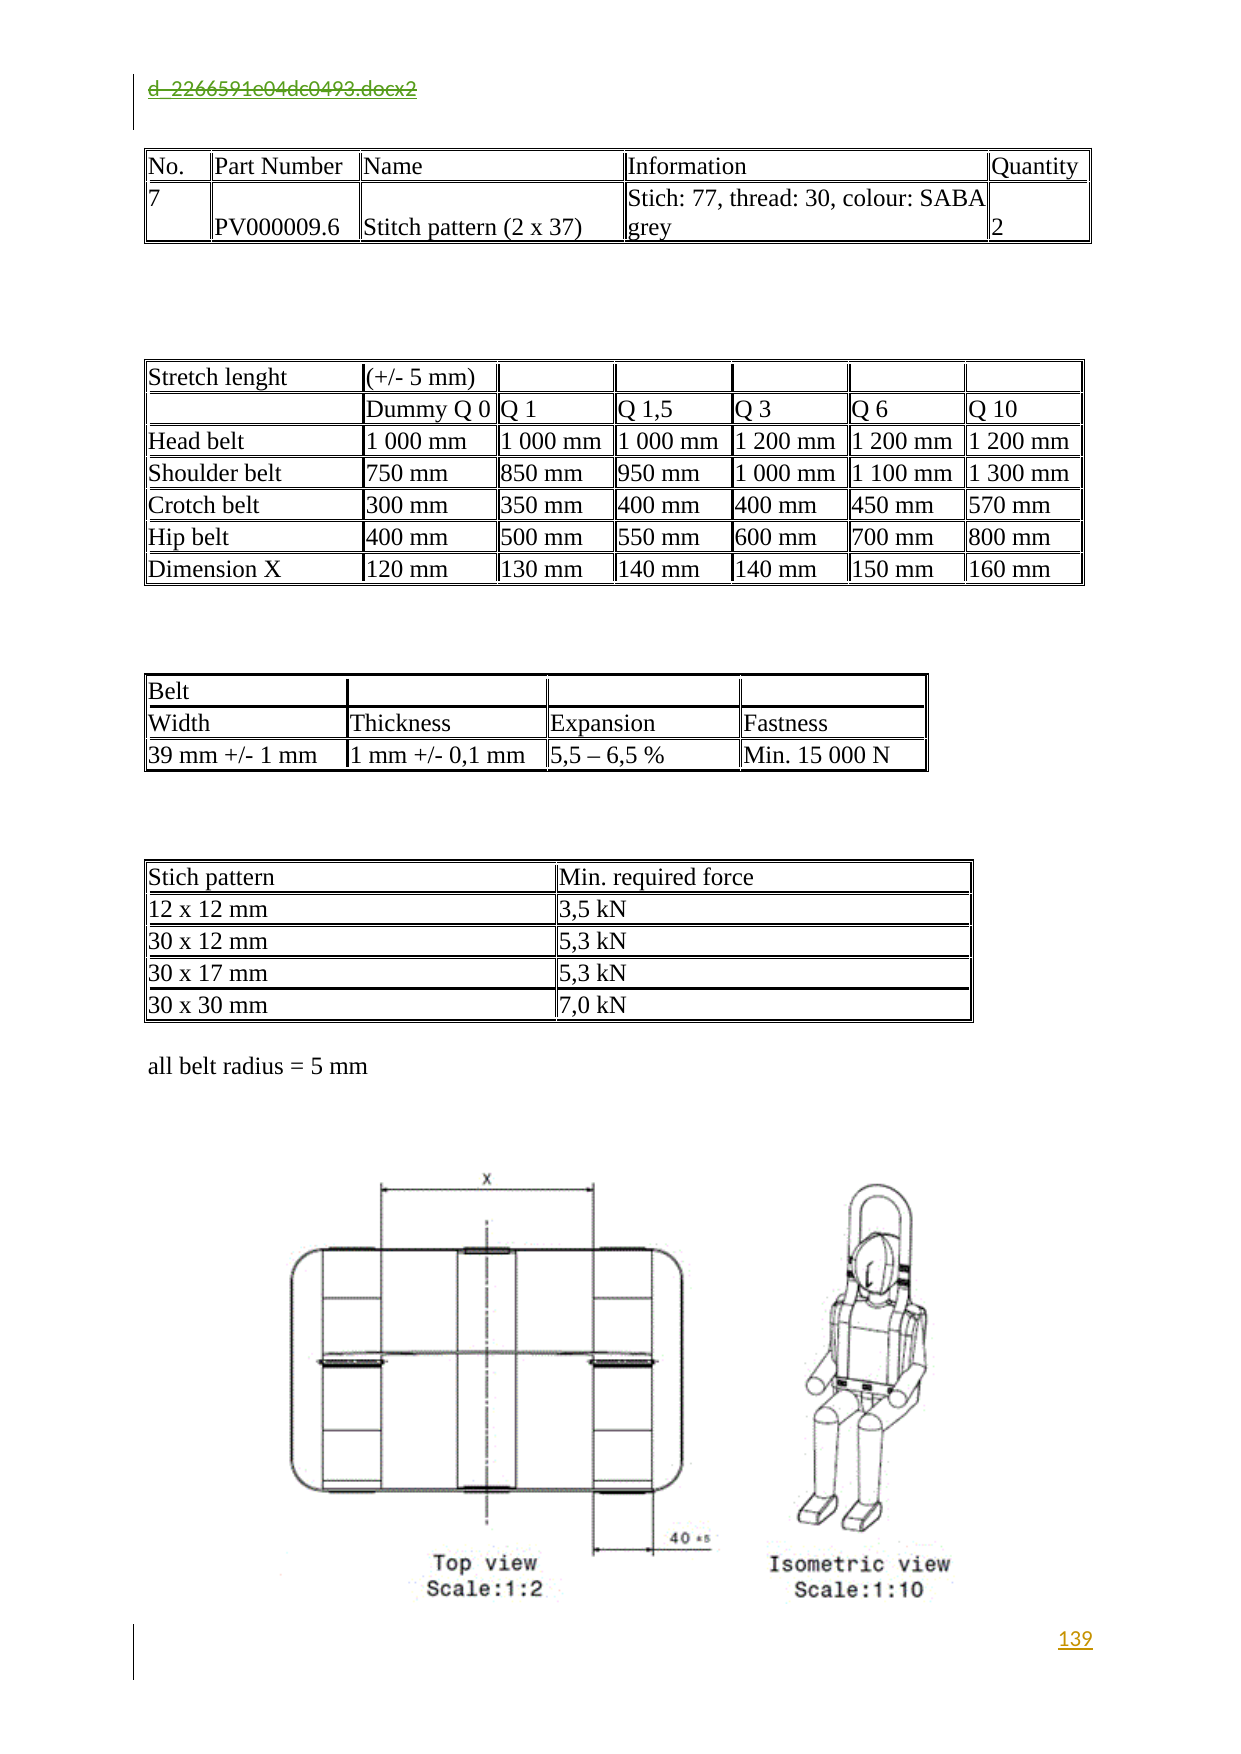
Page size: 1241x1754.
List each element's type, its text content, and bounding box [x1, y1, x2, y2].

table_header [732, 360, 849, 391]
table_cell PV000009.6 [212, 183, 361, 240]
table_cell Stitch pattern (2 x 37) [361, 180, 625, 240]
table_cell 5,3 kN [558, 955, 971, 987]
table_cell 1 100 mm [851, 458, 964, 487]
table_cell [145, 391, 363, 423]
table_cell 30 x 17 mm [147, 955, 555, 987]
table_cell 700 mm [851, 522, 964, 551]
table_cell 7,0 kN [556, 987, 970, 1019]
table_cell Head belt [145, 423, 363, 455]
table_cell 950 mm [617, 458, 731, 487]
picture [275, 1167, 966, 1604]
table_header [347, 676, 548, 705]
table_header Stich pattern [147, 863, 556, 891]
table_cell 1 000 mm [734, 458, 847, 487]
table_header Information [625, 151, 989, 180]
table_cell Q 6 [851, 394, 964, 423]
table_cell 1 000 mm [365, 426, 496, 455]
table_header [615, 360, 732, 391]
table_cell 1 000 mm [500, 426, 613, 455]
table_header No. [147, 151, 212, 180]
table_cell 30 x 12 mm [147, 923, 555, 955]
table_cell 140 mm [732, 551, 849, 583]
table_cell 140 mm [615, 554, 732, 583]
table_header [741, 676, 925, 705]
table_cell 1 200 mm [851, 426, 964, 455]
table_header Belt [147, 676, 347, 705]
table_header [548, 676, 741, 705]
table_header Name [361, 149, 625, 180]
table_cell Expansion [549, 708, 739, 737]
table_cell 7 [145, 180, 212, 240]
table_cell 750 mm [365, 458, 496, 487]
table_cell 600 mm [734, 522, 847, 551]
table_cell 3,5 kN [558, 891, 971, 923]
table_cell 5,3 kN [558, 923, 971, 955]
table_cell 120 mm [363, 551, 498, 583]
table_cell 1 200 mm [734, 426, 847, 455]
table_header [966, 362, 1081, 391]
table_cell 400 mm [734, 490, 847, 519]
table_cell Crotch belt [145, 487, 363, 519]
table_cell 1 mm +/- 0,1 mm [347, 740, 548, 769]
table_cell Q 1,5 [617, 394, 731, 423]
table_cell 160 mm [966, 551, 1083, 583]
table_header Quantity [989, 151, 1089, 180]
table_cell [625, 183, 989, 240]
table_cell 800 mm [966, 519, 1083, 551]
table_cell 2 [989, 180, 1090, 240]
table_cell Shoulder belt [145, 455, 363, 487]
table_cell Min. 15 000 N [741, 737, 927, 769]
table_cell Q 1 [500, 394, 613, 423]
table_cell 350 mm [500, 490, 613, 519]
table_cell 400 mm [365, 522, 496, 551]
table_cell 500 mm [500, 522, 613, 551]
table_header (+/- 5 mm) [363, 360, 498, 391]
table_header Part Number [212, 151, 361, 180]
table_cell Thickness [349, 708, 546, 737]
table_header [849, 362, 966, 391]
table_cell 400 mm [617, 490, 731, 519]
table_cell Hip belt [145, 519, 363, 551]
table_cell 12 x 12 mm [147, 891, 555, 923]
table_cell 1 300 mm [966, 455, 1083, 487]
table_header Stretch lenght [147, 362, 363, 391]
table_cell Q 3 [734, 394, 847, 423]
table_cell 1 000 mm [617, 426, 731, 455]
table_cell 300 mm [365, 490, 496, 519]
table_cell Dimension X [145, 551, 363, 583]
table_cell Fastness [742, 705, 925, 737]
table_cell 39 mm +/- 1 mm [145, 737, 347, 769]
table_cell 5,5 – 6,5 % [548, 740, 741, 769]
table_header [498, 360, 615, 391]
table_cell 570 mm [966, 487, 1083, 519]
table_cell 450 mm [851, 490, 964, 519]
table_cell Width [147, 705, 346, 737]
table_cell 550 mm [617, 522, 731, 551]
table_header Min. required force [556, 863, 970, 891]
table_cell Q 10 [966, 391, 1083, 423]
table_cell 850 mm [500, 458, 613, 487]
table_cell 130 mm [498, 551, 615, 583]
text all belt radius = 5 mm [148, 1051, 1092, 1080]
table_cell Dummy Q 0 [365, 394, 496, 423]
table_cell 30 x 30 mm [147, 987, 556, 1019]
table_cell 150 mm [849, 554, 966, 583]
table_cell 1 200 mm [966, 423, 1083, 455]
